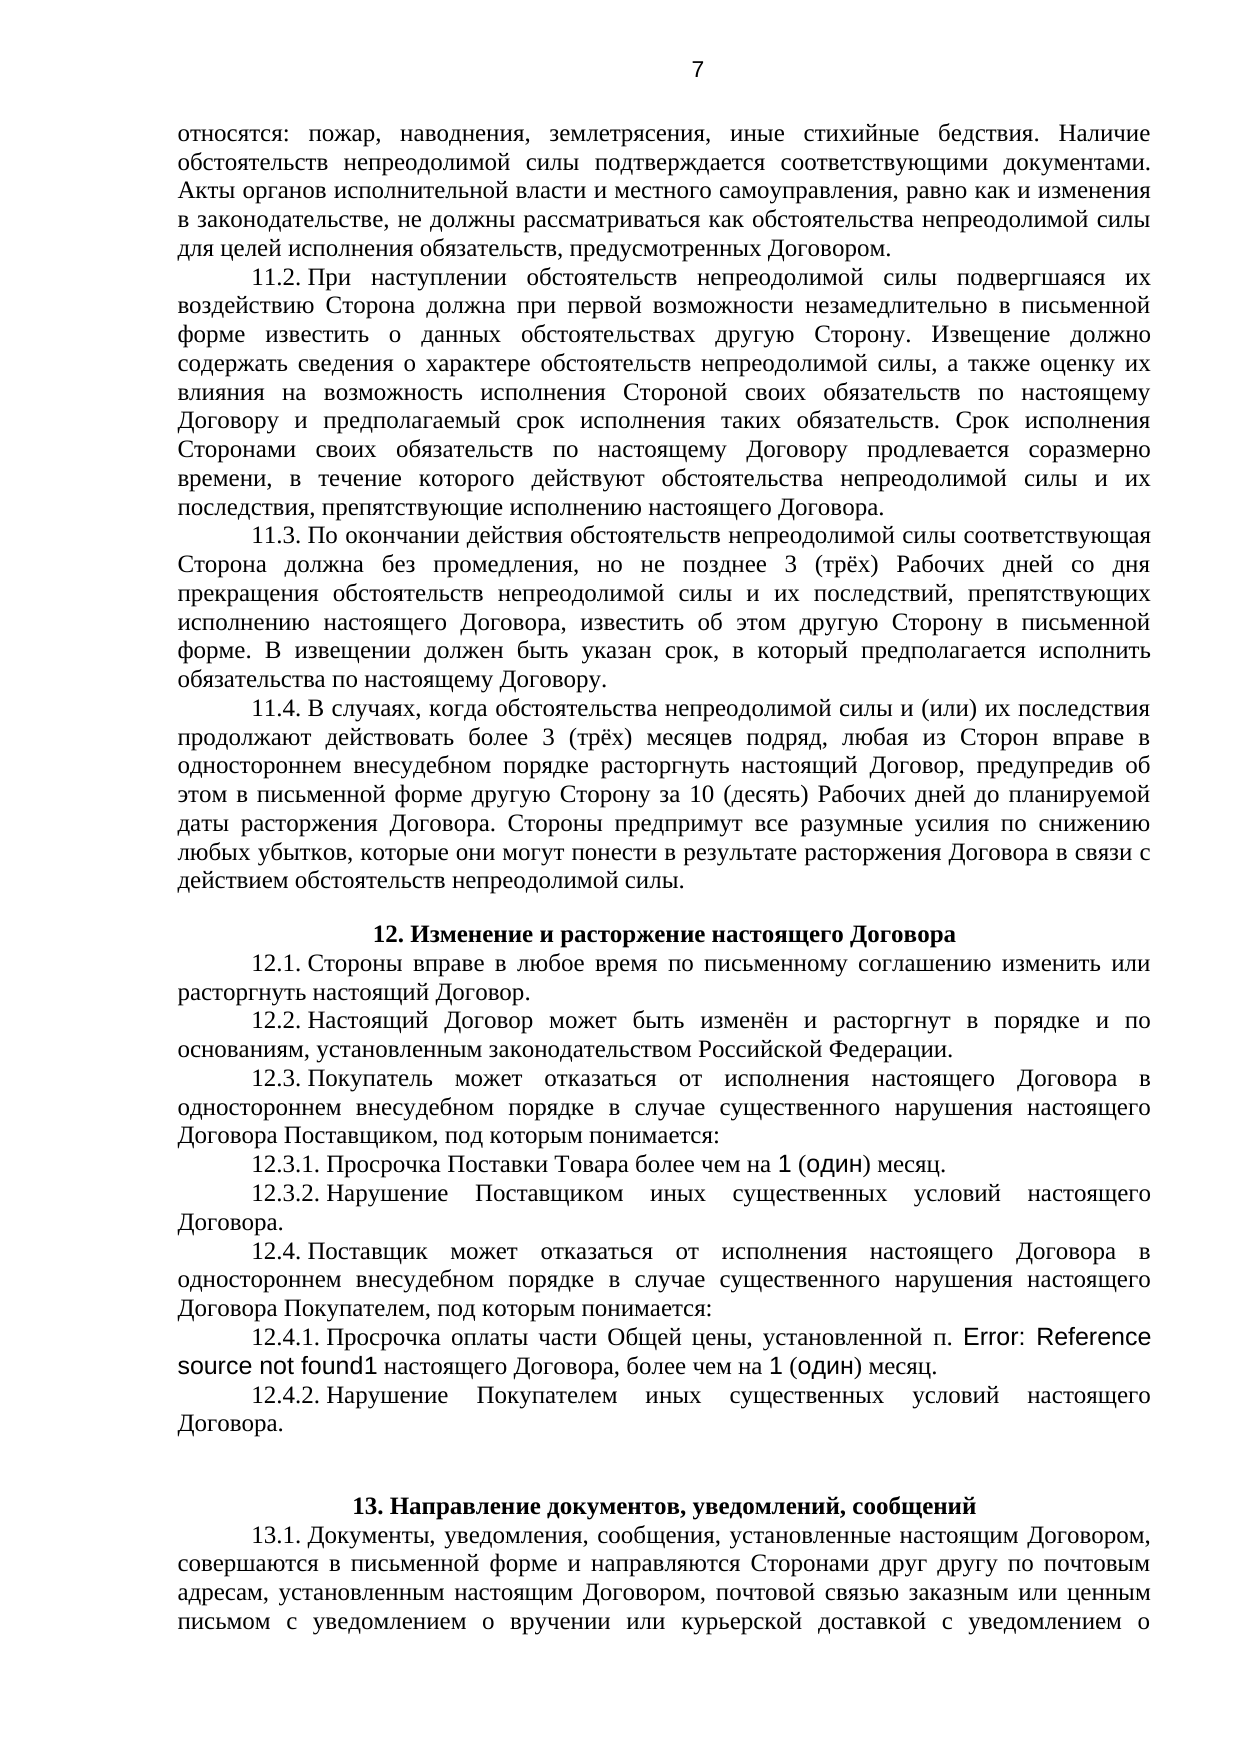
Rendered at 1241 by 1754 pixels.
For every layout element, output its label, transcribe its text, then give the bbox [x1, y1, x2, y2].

list Поставщик может отказаться от исполнения настоящего Договора в одностороннем внесудебном порядке в случае существенного нарушения настоящего Договора Покупателем, под которым понимается: [177, 1236, 1152, 1322]
list Изменение и расторжение настоящего Договора [177, 919, 1152, 948]
list В случаях, когда обстоятельства непреодолимой силы и (или) их последствия продолжают действовать более 3 (трёх) месяцев подряд, любая из Сторон вправе в одностороннем внесудебном порядке расторгнуть настоящий Договор, предупредив об этом в письменной форме другую Сторону за 10 (десять) Рабочих дней до планируемой даты расторжения Договора. Стороны предпримут все разумные усилия по снижению любых убытков, которые они могут понести в результате расторжения Договора в связи с действием обстоятельств непреодолимой силы. [177, 693, 1152, 894]
list По окончании действия обстоятельств непреодолимой силы соответствующая Сторона должна без промедления, но не позднее 3 (трёх) Рабочих дней со дня прекращения обстоятельств непреодолимой силы и их последствий, препятствующих исполнению настоящего Договора, известить об этом другую Сторону в письменной форме. В извещении должен быть указан срок, в который предполагается исполнить обязательства по настоящему Договору. [177, 521, 1152, 693]
list Покупатель может отказаться от исполнения настоящего Договора в одностороннем внесудебном порядке в случае существенного нарушения настоящего Договора Поставщиком, под которым понимается: [177, 1063, 1152, 1149]
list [177, 1520, 1152, 1635]
list Нарушение Поставщиком иных существенных условий настоящего Договора. [177, 1178, 1152, 1236]
list Просрочка Поставки Товара более чем на 1 (один) месяц. [177, 1149, 1152, 1178]
list При наступлении обстоятельств непреодолимой силы подвергшаяся их воздействию Сторона должна при первой возможности незамедлительно в письменной форме известить о данных обстоятельствах другую Сторону. Извещение должно содержать сведения о характере обстоятельств непреодолимой силы, а также оценку их влияния на возможность исполнения Стороной своих обязательств по настоящему Договору и предполагаемый срок исполнения таких обязательств. Срок исполнения Сторонами своих обязательств по настоящему Договору продлевается соразмерно времени, в течение которого действуют обстоятельства непреодолимой силы и их последствия, препятствующие исполнению настоящего Договора. [177, 262, 1152, 521]
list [177, 118, 1152, 262]
list Настоящий Договор может быть изменён и расторгнут в порядке и по основаниям, установленным законодательством Российской Федерации. [177, 1006, 1152, 1063]
list Стороны вправе в любое время по письменному соглашению изменить или расторгнуть настоящий Договор. [177, 948, 1152, 1006]
list Направление документов, уведомлений, сообщений [177, 1491, 1152, 1520]
list Нарушение Покупателем иных существенных условий настоящего Договора. [177, 1380, 1152, 1437]
